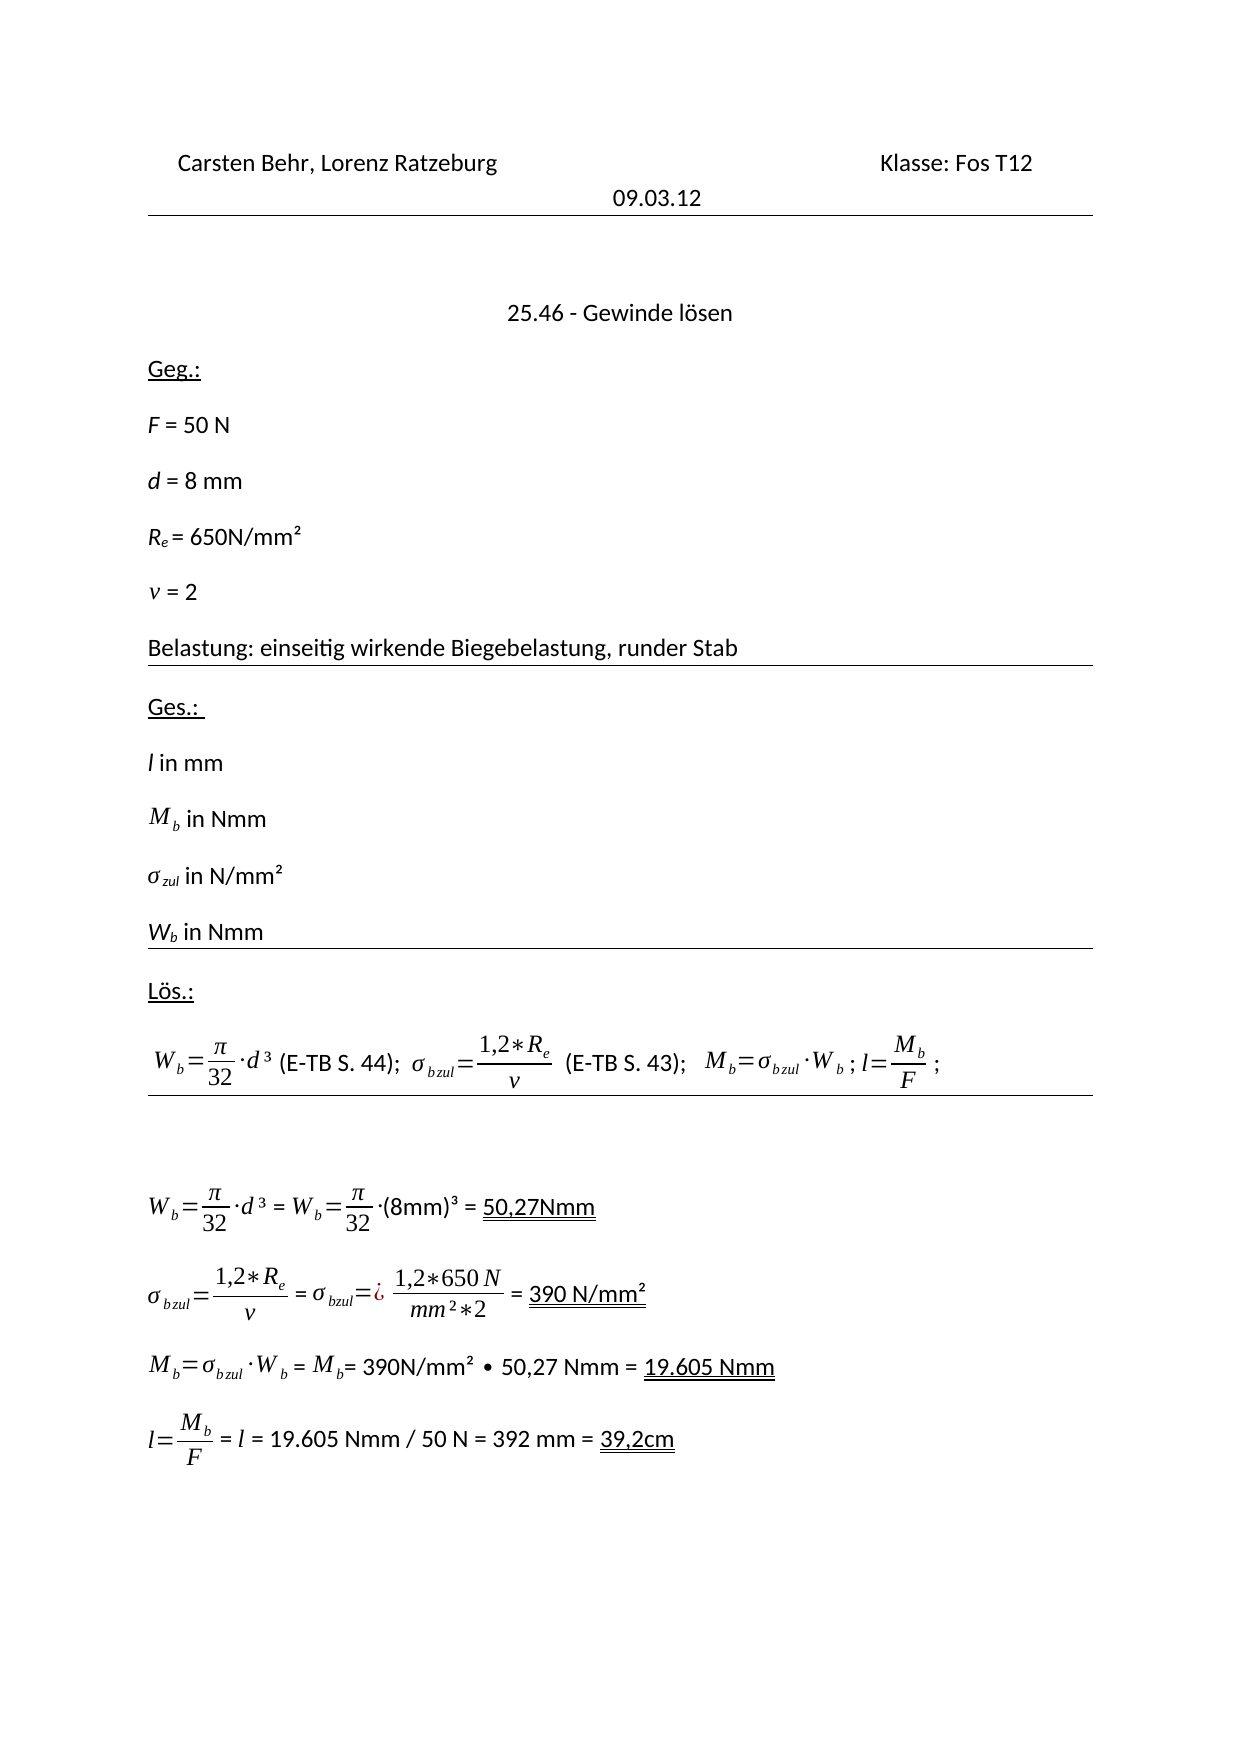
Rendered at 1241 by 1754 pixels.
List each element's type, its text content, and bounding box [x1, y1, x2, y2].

text F = 50 N [148, 409, 1093, 439]
text l in mm [148, 747, 1093, 778]
text Lös.: [148, 975, 1093, 1005]
text in Nmm [148, 803, 1093, 835]
text Re = 650N/mm² [148, 521, 1093, 551]
text = = 19.605 Nmm / 50 N = 392 mm = 39,2cm [148, 1408, 1093, 1471]
text = = 390N/mm² ∙ 50,27 Nmm = 19.605 Nmm [148, 1351, 1093, 1383]
text Belastung: einseitig wirkende Biegebelastung, runder Stab [148, 632, 1093, 665]
text (E-TB S. 44); (E-TB S. 43); ; ; [148, 1031, 1093, 1095]
text 25.46 - Gewinde lösen [148, 297, 1093, 328]
text zul in N/mm² [148, 860, 1093, 891]
text = (8mm)³ = 50,27Nmm [148, 1178, 1093, 1237]
text Ges.: [148, 691, 1093, 722]
text = = 390 N/mm² [148, 1263, 1093, 1325]
text d = 8 mm [148, 465, 1093, 495]
text Wb in Nmm [148, 916, 1093, 948]
text Carsten Behr, Lorenz Ratzeburg Klasse: Fos T12 09.03.12 [148, 148, 1093, 215]
text Geg.: [148, 353, 1093, 384]
text = 2 [148, 577, 1093, 607]
